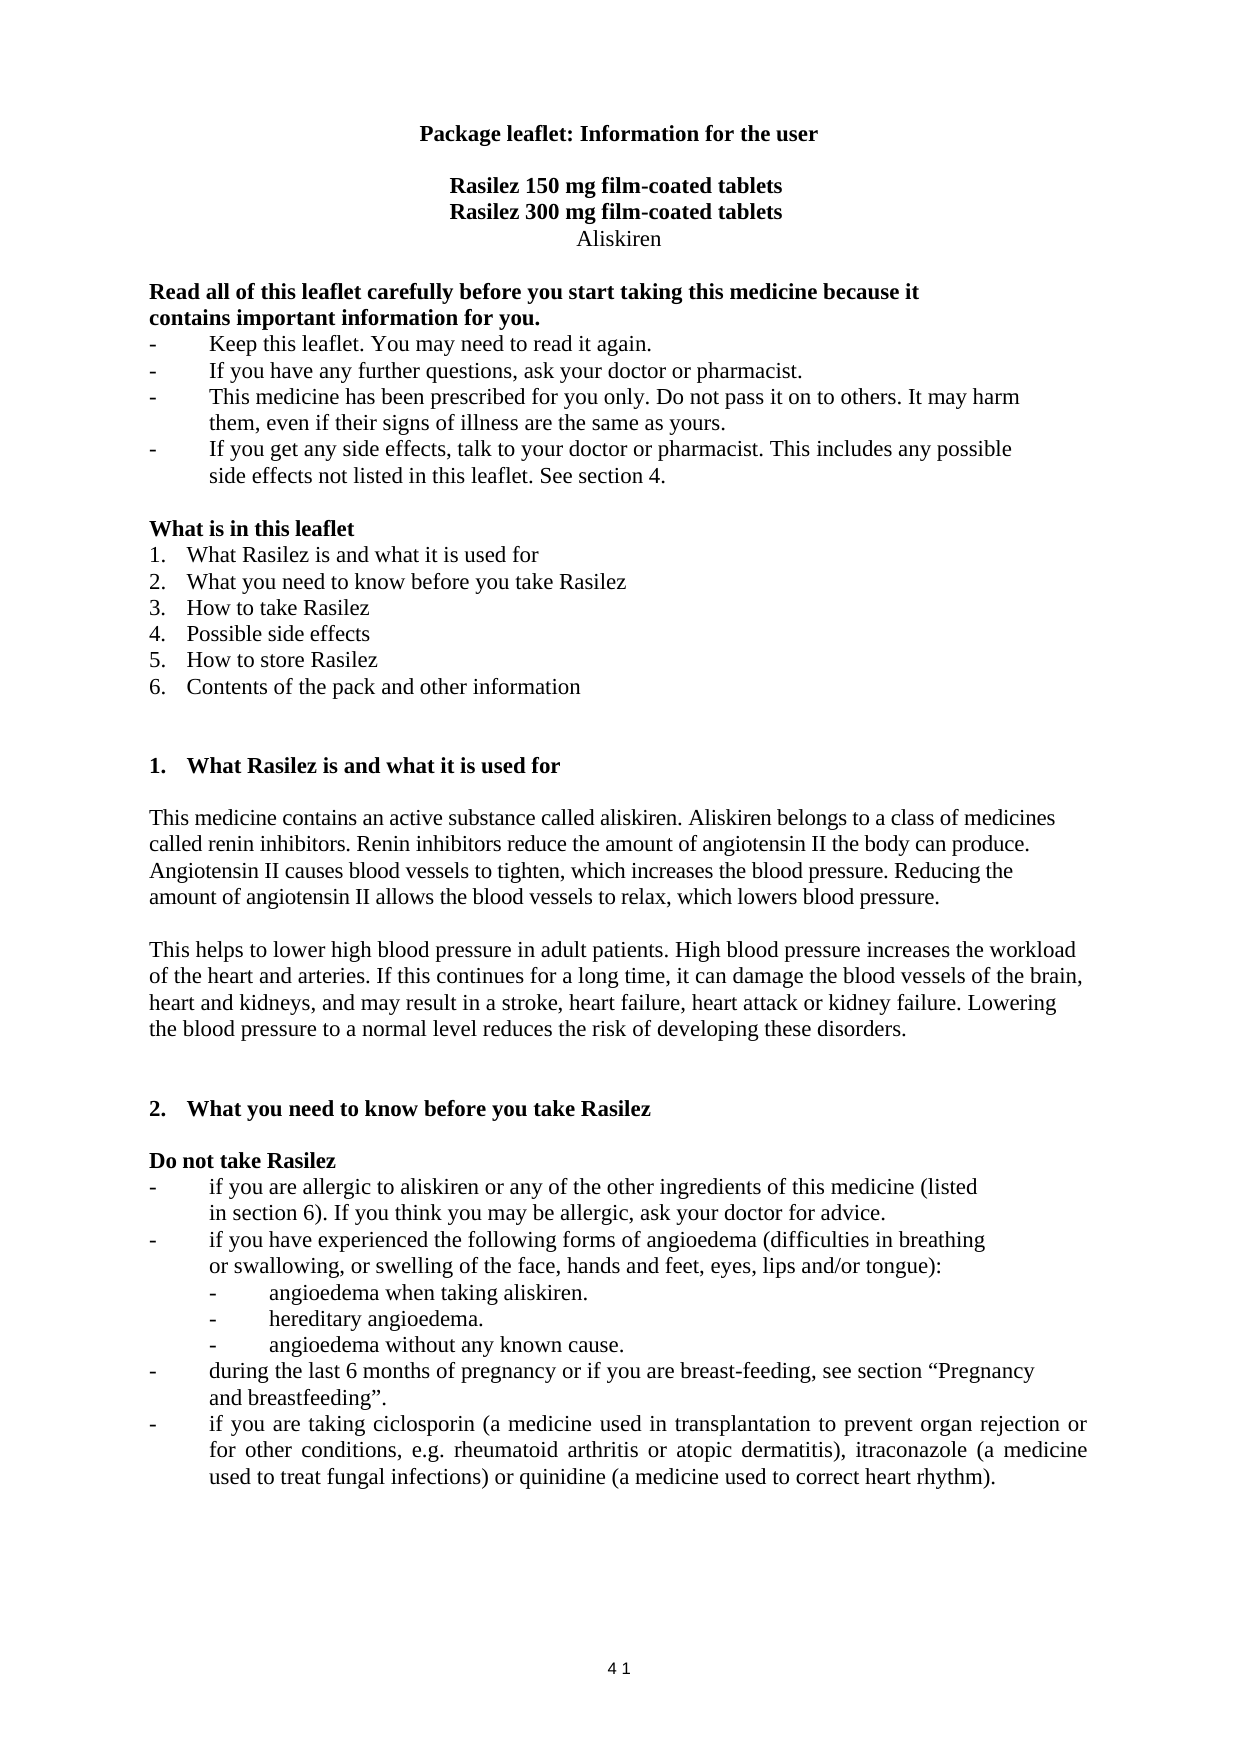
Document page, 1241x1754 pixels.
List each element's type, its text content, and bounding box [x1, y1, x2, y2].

text - If you get any side effects, talk to your doctor or pharmacist. This includes any possible side effects not listed in this leaflet. See section 4. [149, 436, 1051, 488]
text - This medicine has been prescribed for you only. Do not pass it on to others. It may harm them, even if their signs of illness are the same as yours. [149, 383, 1074, 436]
list Contents of the pack and other information [149, 673, 1111, 699]
list Possible side effects [149, 621, 1111, 647]
text - if you are allergic to aliskiren or any of the other ingredients of this medicine (listed in section 6). If you think you may be allergic, ask your doctor for advice. [149, 1174, 999, 1226]
list How to store Rasilez [149, 647, 1111, 673]
list What Rasilez is and what it is used for [149, 542, 1111, 568]
text 41 [126, 1659, 1111, 1678]
text - If you have any further questions, ask your doctor or pharmacist. [149, 357, 1111, 383]
list How to take Rasilez [149, 594, 1111, 620]
list What you need to know before you take Rasilez [149, 1096, 1111, 1121]
text Do not take Rasilez [149, 1148, 1111, 1174]
text What is in this leaflet [149, 516, 1111, 542]
text This helps to lower high blood pressure in adult patients. High blood pressure increases the workload of the heart and arteries. If this continues for a long time, it can damage the blood vessels of the brain, heart and kidneys, and may result in a stroke, heart failure, heart attack or kidney failure. Lowering the blood pressure to a normal level reduces the risk of developing these disorders. [149, 936, 1089, 1042]
text Package leaflet: Information for the user [126, 121, 1111, 147]
text - during the last 6 months of pregnancy or if you are breast-feeding, see section “Pregnancy and breastfeeding”. [149, 1358, 1074, 1410]
text - angioedema when taking aliskiren. [209, 1279, 1111, 1305]
text Read all of this leaflet carefully before you start taking this medicine because it contains important information for you. [149, 279, 1006, 331]
list What you need to know before you take Rasilez [149, 568, 1111, 594]
text - angioedema without any known cause. [209, 1332, 1111, 1358]
text - hereditary angioedema. [209, 1306, 1111, 1332]
list What Rasilez is and what it is used for [149, 753, 1111, 779]
text Rasilez 150 mg film-coated tablets Rasilez 300 mg film-coated tablets Aliskiren [126, 172, 1111, 251]
text This medicine contains an active substance called aliskiren. Aliskiren belongs to a class of medicines called renin inhibitors. Renin inhibitors reduce the amount of angiotensin II the body can produce. Angiotensin II causes blood vessels to tighten, which increases the blood pressure. Reducing the amount of angiotensin II allows the blood vessels to relax, which lowers blood pressure. [149, 804, 1066, 910]
text - Keep this leaflet. You may need to read it again. [149, 331, 1111, 357]
text - if you have experienced the following forms of angioedema (difficulties in breathing or swallowing, or swelling of the face, hands and feet, eyes, lips and/or tongue): [149, 1226, 1006, 1279]
text - if you are taking ciclosporin (a medicine used in transplantation to prevent organ rejection or for other conditions, e.g. rheumatoid arthritis or atopic dermatitis), itraconazole (a medicine used to treat fungal infections) or quinidine (a medicine used to correct heart rhythm). [149, 1410, 1089, 1489]
